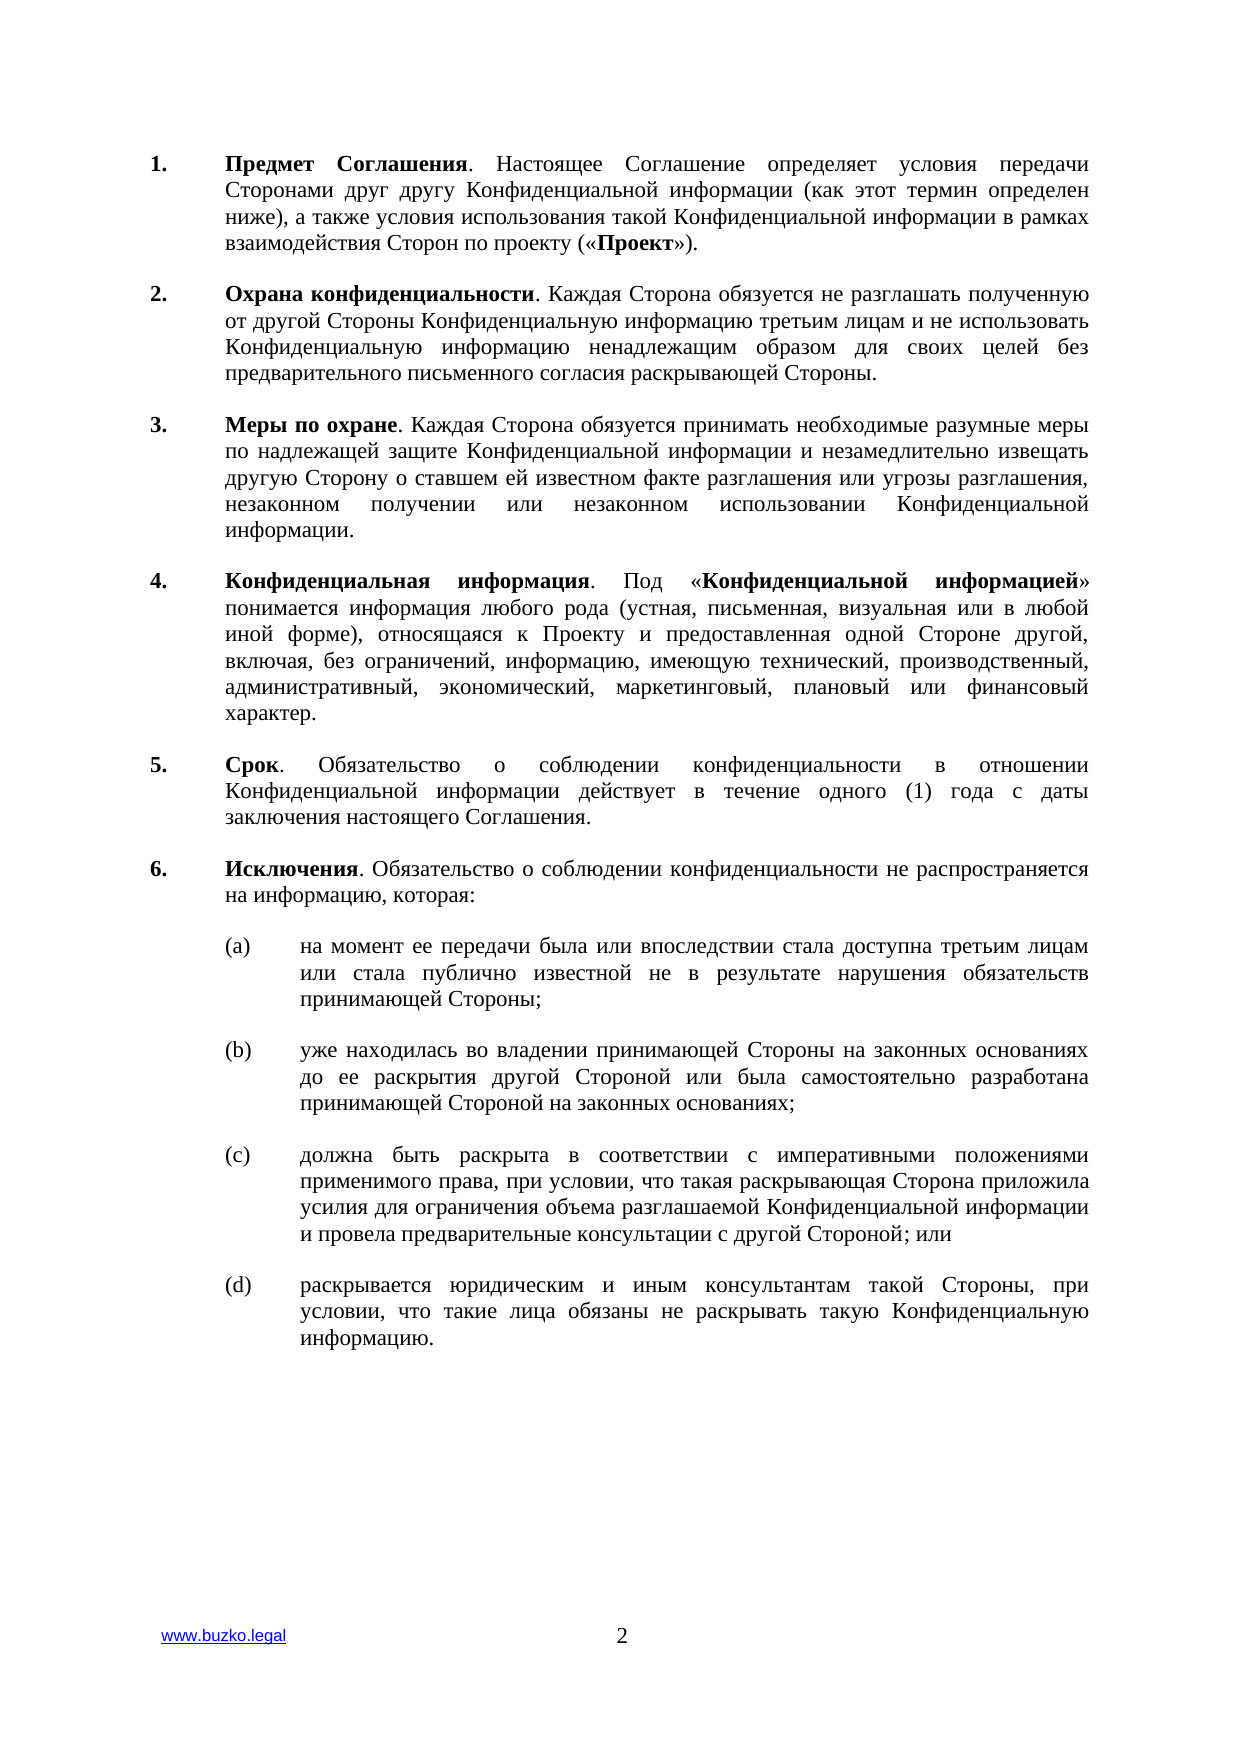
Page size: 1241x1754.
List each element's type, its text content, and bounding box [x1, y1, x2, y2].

subtitle Предмет Соглашения. Настоящее Соглашение определяет условия передачи Сторонами друг другу Конфиденциальной информации (как этот термин определен ниже), а также условия использования такой Конфиденциальной информации в рамках взаимодействия Сторон по проекту («Проект»). [150, 150, 1090, 255]
subtitle Меры по охране. Каждая Сторона обязуется принимать необходимые разумные меры по надлежащей защите Конфиденциальной информации и незамедлительно извещать другую Сторону о ставшем ей известном факте разглашения или угрозы разглашения, незаконном получении или незаконном использовании Конфиденциальной информации. [150, 411, 1090, 543]
subtitle должна быть раскрыта в соответствии с императивными положениями применимого права, при условии, что такая раскрывающая Сторона приложила усилия для ограничения объема разглашаемой Конфиденциальной информации и провела предварительные консультации с другой Стороной; или [225, 1141, 1090, 1246]
subtitle Конфиденциальная информация. Под «Конфиденциальной информацией» понимается информация любого рода (устная, письменная, визуальная или в любой иной форме), относящаяся к Проекту и предоставленная одной Стороне другой, включая, без ограничений, информацию, имеющую технический, производственный, административный, экономический, маркетинговый, плановый или финансовый характер. [150, 568, 1090, 726]
subtitle уже находилась во владении принимающей Стороны на законных основаниях до ее раскрытия другой Стороной или была самостоятельно разработана принимающей Стороной на законных основаниях; [225, 1037, 1090, 1116]
subtitle Срок. Обязательство о соблюдении конфиденциальности в отношении Конфиденциальной информации действует в течение одного (1) года с даты заключения настоящего Соглашения. [150, 751, 1090, 830]
subtitle Охрана конфиденциальности. Каждая Сторона обязуется не разглашать полученную от другой Стороны Конфиденциальную информацию третьим лицам и не использовать Конфиденциальную информацию ненадлежащим образом для своих целей без предварительного письменного согласия раскрывающей Стороны. [150, 280, 1090, 386]
subtitle раскрывается юридическим и иным консультантам такой Стороны, при условии, что такие лица обязаны не раскрывать такую Конфиденциальную информацию. [225, 1271, 1090, 1350]
subtitle Исключения. Обязательство о соблюдении конфиденциальности не распространяется на информацию, которая: [150, 855, 1090, 907]
subtitle на момент ее передачи была или впоследствии стала доступна третьим лицам или стала публично известной не в результате нарушения обязательств принимающей Стороны; [225, 932, 1090, 1012]
